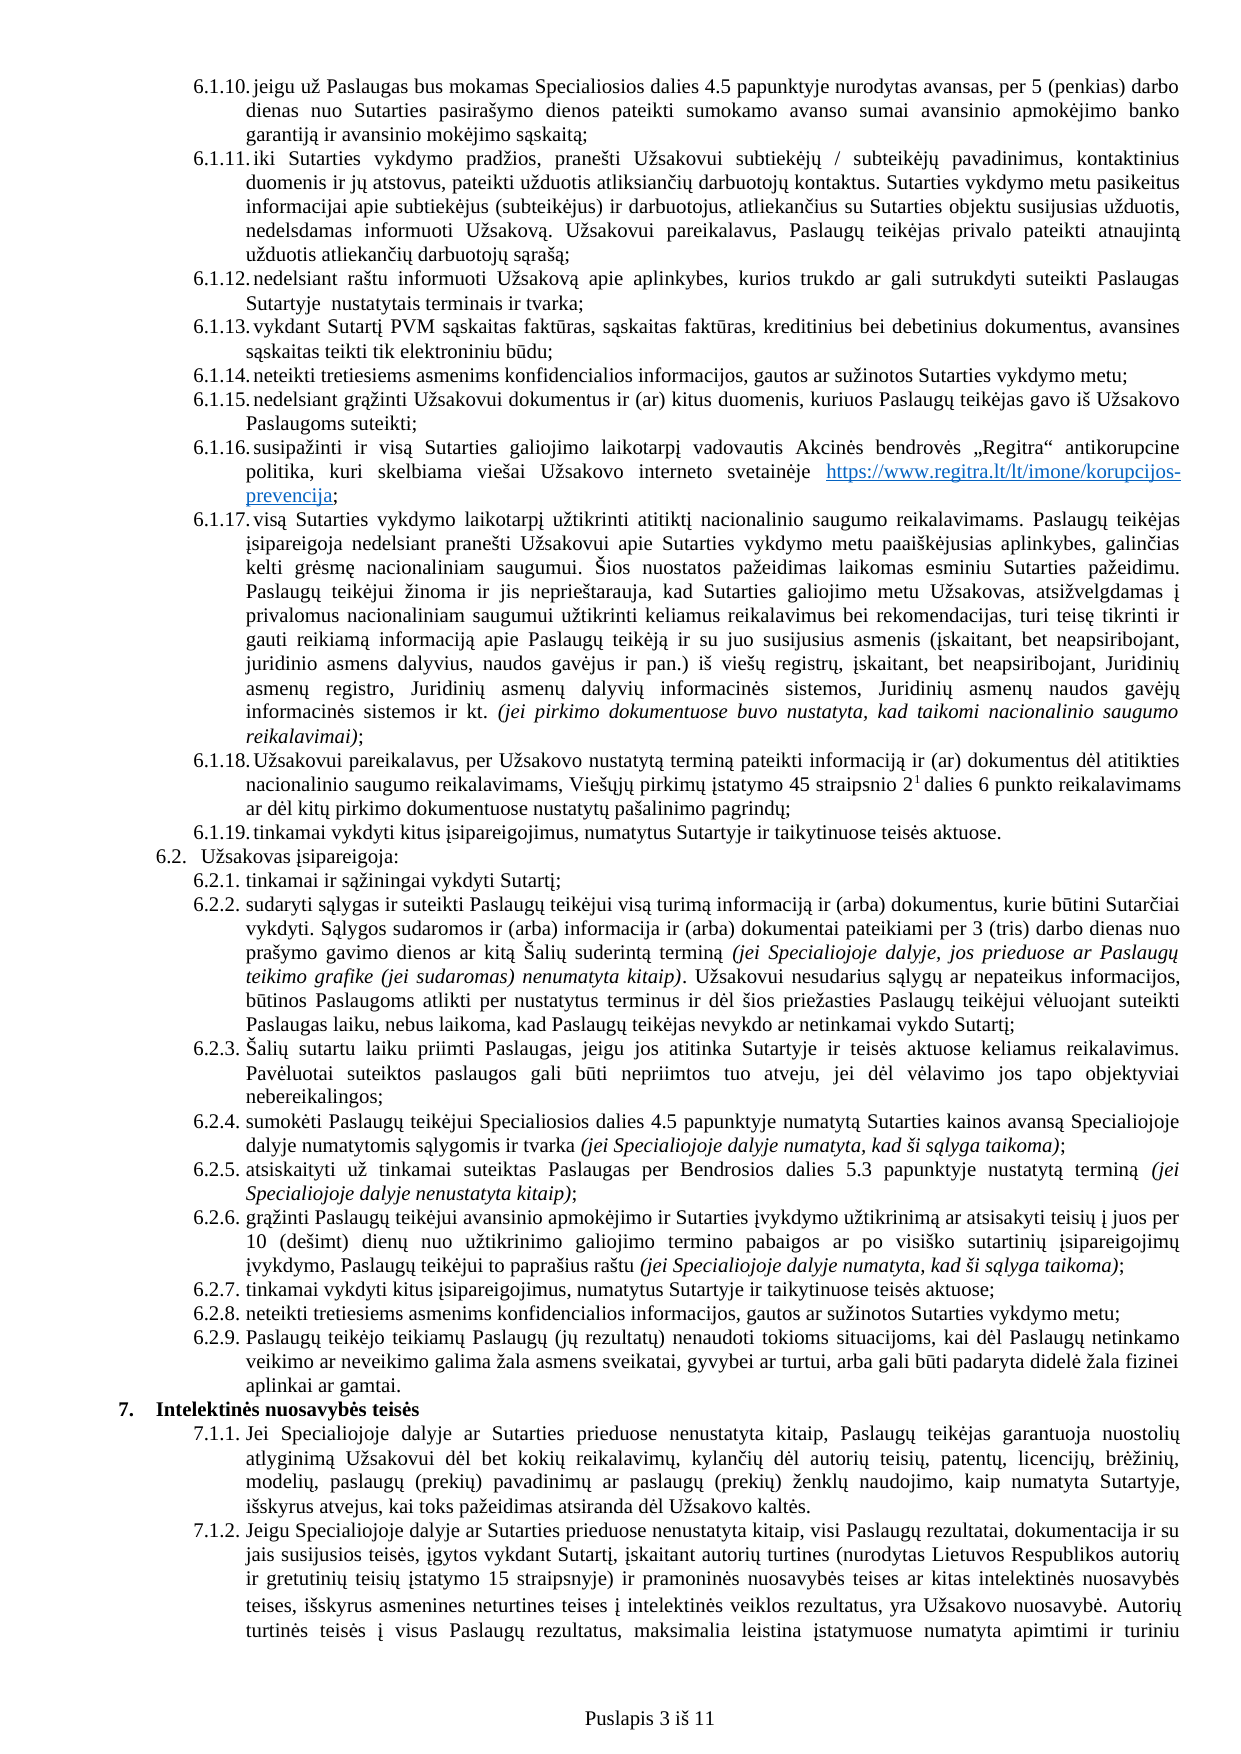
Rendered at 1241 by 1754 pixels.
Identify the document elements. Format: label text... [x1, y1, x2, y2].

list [193, 1518, 1181, 1642]
list Jei Specialiojoje dalyje ar Sutarties prieduose nenustatyta kitaip, Paslaugų teikėjas garantuoja nuostolių atlyginimą Užsakovui dėl bet kokių reikalavimų, kylančių dėl autorių teisių, patentų, licencijų, brėžinių, modelių, paslaugų (prekių) pavadinimų ar paslaugų (prekių) ženklų naudojimo, kaip numatyta Sutartyje, išskyrus atvejus, kai toks pažeidimas atsiranda dėl Užsakovo kaltės. [193, 1421, 1181, 1518]
list nedelsiant grąžinti Užsakovui dokumentus ir (ar) kitus duomenis, kuriuos Paslaugų teikėjas gavo iš Užsakovo Paslaugoms suteikti; [193, 387, 1181, 435]
list susipažinti ir visą Sutarties galiojimo laikotarpį vadovautis Akcinės bendrovės „Regitra“ antikorupcine politika, kuri skelbiama viešai Užsakovo interneto svetainėje https://www.regitra.lt/lt/imone/korupcijos-prevencija; [193, 435, 1181, 507]
list sumokėti Paslaugų teikėjui Specialiosios dalies 4.5 papunktyje numatytą Sutarties kainos avansą Specialiojoje dalyje numatytomis sąlygomis ir tvarka (jei Specialiojoje dalyje numatyta, kad ši sąlyga taikoma); [193, 1108, 1181, 1157]
list Užsakovui pareikalavus, per Užsakovo nustatytą terminą pateikti informaciją ir (ar) dokumentus dėl atitikties nacionalinio saugumo reikalavimams, Viešųjų pirkimų įstatymo 45 straipsnio 21 dalies 6 punkto reikalavimams ar dėl kitų pirkimo dokumentuose nustatytų pašalinimo pagrindų; [193, 748, 1181, 820]
list Užsakovas įsipareigoja: [156, 844, 1181, 868]
list Intelektinės nuosavybės teisės [118, 1397, 1181, 1421]
list neteikti tretiesiems asmenims konfidencialios informacijos, gautos ar sužinotos Sutarties vykdymo metu; [193, 363, 1181, 387]
list grąžinti Paslaugų teikėjui avansinio apmokėjimo ir Sutarties įvykdymo užtikrinimą ar atsisakyti teisių į juos per 10 (dešimt) dienų nuo užtikrinimo galiojimo termino pabaigos ar po visiško sutartinių įsipareigojimų įvykdymo, Paslaugų teikėjui to paprašius raštu (jei Specialiojoje dalyje numatyta, kad ši sąlyga taikoma); [193, 1205, 1181, 1277]
list nedelsiant raštu informuoti Užsakovą apie aplinkybes, kurios trukdo ar gali sutrukdyti suteikti Paslaugas Sutartyje nustatytais terminais ir tvarka; [193, 266, 1181, 314]
list iki Sutarties vykdymo pradžios, pranešti Užsakovui subtiekėjų / subteikėjų pavadinimus, kontaktinius duomenis ir jų atstovus, pateikti užduotis atliksiančių darbuotojų kontaktus. Sutarties vykdymo metu pasikeitus informacijai apie subtiekėjus (subteikėjus) ir darbuotojus, atliekančius su Sutarties objektu susijusias užduotis, nedelsdamas informuoti Užsakovą. Užsakovui pareikalavus, Paslaugų teikėjas privalo pateikti atnaujintą užduotis atliekančių darbuotojų sąrašą; [193, 146, 1181, 266]
list tinkamai vykdyti kitus įsipareigojimus, numatytus Sutartyje ir taikytinuose teisės aktuose; [193, 1277, 1181, 1301]
list sudaryti sąlygas ir suteikti Paslaugų teikėjui visą turimą informaciją ir (arba) dokumentus, kurie būtini Sutarčiai vykdyti. Sąlygos sudaromos ir (arba) informacija ir (arba) dokumentai pateikiami per 3 (tris) darbo dienas nuo prašymo gavimo dienos ar kitą Šalių suderintą terminą (jei Specialiojoje dalyje, jos prieduose ar Paslaugų teikimo grafike (jei sudaromas) nenumatyta kitaip). Užsakovui nesudarius sąlygų ar nepateikus informacijos, būtinos Paslaugoms atlikti per nustatytus terminus ir dėl šios priežasties Paslaugų teikėjui vėluojant suteikti Paslaugas laiku, nebus laikoma, kad Paslaugų teikėjas nevykdo ar netinkamai vykdo Sutartį; [193, 892, 1181, 1036]
list vykdant Sutartį PVM sąskaitas faktūras, sąskaitas faktūras, kreditinius bei debetinius dokumentus, avansines sąskaitas teikti tik elektroniniu būdu; [193, 314, 1181, 363]
list atsiskaityti už tinkamai suteiktas Paslaugas per Bendrosios dalies 5.3 papunktyje nustatytą terminą (jei Specialiojoje dalyje nenustatyta kitaip); [193, 1157, 1181, 1205]
list jeigu už Paslaugas bus mokamas Specialiosios dalies 4.5 papunktyje nurodytas avansas, per 5 (penkias) darbo dienas nuo Sutarties pasirašymo dienos pateikti sumokamo avanso sumai avansinio apmokėjimo banko garantiją ir avansinio mokėjimo sąskaitą; [193, 74, 1181, 146]
list neteikti tretiesiems asmenims konfidencialios informacijos, gautos ar sužinotos Sutarties vykdymo metu; [193, 1301, 1181, 1325]
list tinkamai vykdyti kitus įsipareigojimus, numatytus Sutartyje ir taikytinuose teisės aktuose. [193, 820, 1181, 844]
list Šalių sutartu laiku priimti Paslaugas, jeigu jos atitinka Sutartyje ir teisės aktuose keliamus reikalavimus. Pavėluotai suteiktos paslaugos gali būti nepriimtos tuo atveju, jei dėl vėlavimo jos tapo objektyviai nebereikalingos; [193, 1036, 1181, 1108]
list Paslaugų teikėjo teikiamų Paslaugų (jų rezultatų) nenaudoti tokioms situacijoms, kai dėl Paslaugų netinkamo veikimo ar neveikimo galima žala asmens sveikatai, gyvybei ar turtui, arba gali būti padaryta didelė žala fizinei aplinkai ar gamtai. [193, 1325, 1181, 1397]
list tinkamai ir sąžiningai vykdyti Sutartį; [193, 868, 1181, 892]
list visą Sutarties vykdymo laikotarpį užtikrinti atitiktį nacionalinio saugumo reikalavimams. Paslaugų teikėjas įsipareigoja nedelsiant pranešti Užsakovui apie Sutarties vykdymo metu paaiškėjusias aplinkybes, galinčias kelti grėsmę nacionaliniam saugumui. Šios nuostatos pažeidimas laikomas esminiu Sutarties pažeidimu. Paslaugų teikėjui žinoma ir jis neprieštarauja, kad Sutarties galiojimo metu Užsakovas, atsižvelgdamas į privalomus nacionaliniam saugumui užtikrinti keliamus reikalavimus bei rekomendacijas, turi teisę tikrinti ir gauti reikiamą informaciją apie Paslaugų teikėją ir su juo susijusius asmenis (įskaitant, bet neapsiribojant, juridinio asmens dalyvius, naudos gavėjus ir pan.) iš viešų registrų, įskaitant, bet neapsiribojant, Juridinių asmenų registro, Juridinių asmenų dalyvių informacinės sistemos, Juridinių asmenų naudos gavėjų informacinės sistemos ir kt. (jei pirkimo dokumentuose buvo nustatyta, kad taikomi nacionalinio saugumo reikalavimai); [193, 507, 1181, 748]
